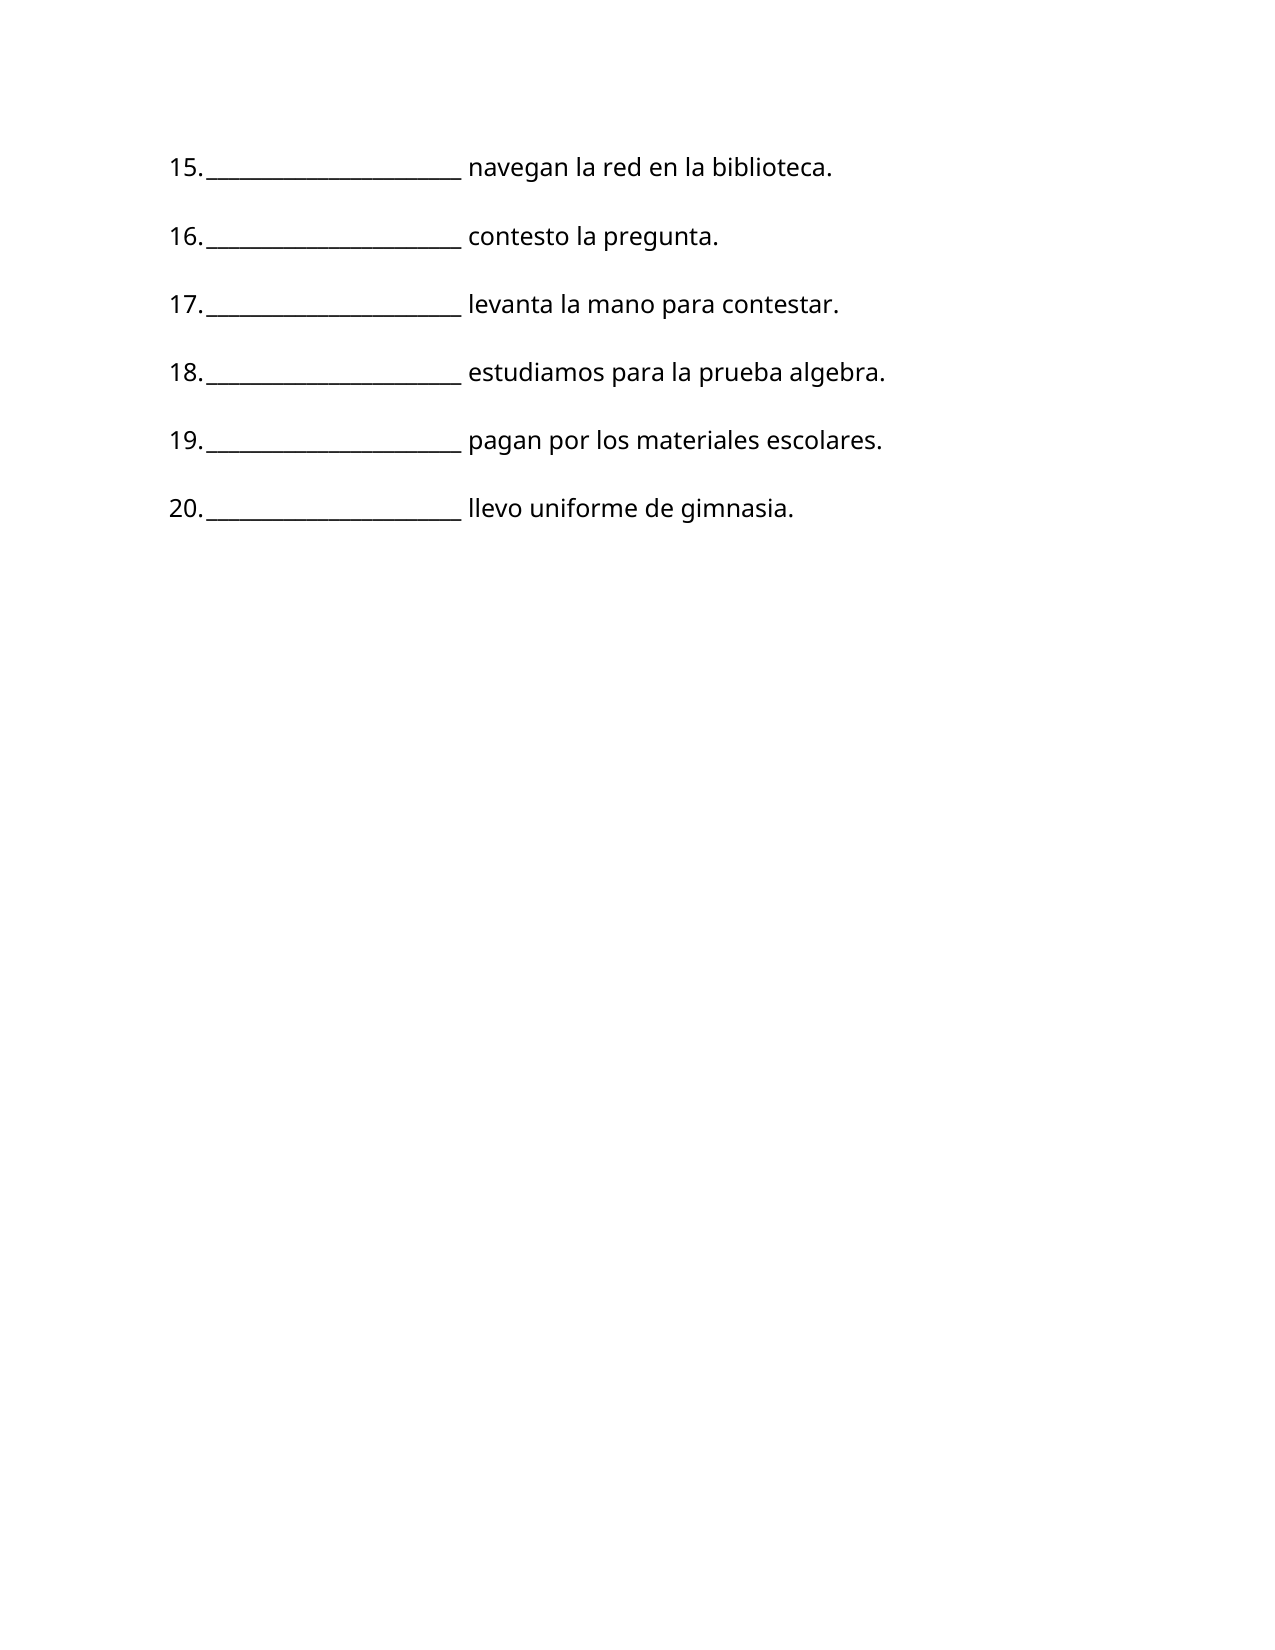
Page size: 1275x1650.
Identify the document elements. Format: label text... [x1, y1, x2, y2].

list _______________________ pagan por los materiales escolares. [169, 422, 1125, 457]
list _______________________ llevo uniforme de gimnasia. [169, 491, 1125, 525]
list _______________________ navegan la red en la biblioteca. [169, 150, 1125, 184]
list _______________________ levanta la mano para contestar. [169, 286, 1125, 320]
list _______________________ contesto la pregunta. [169, 218, 1125, 252]
list _______________________ estudiamos para la prueba algebra. [169, 354, 1125, 388]
